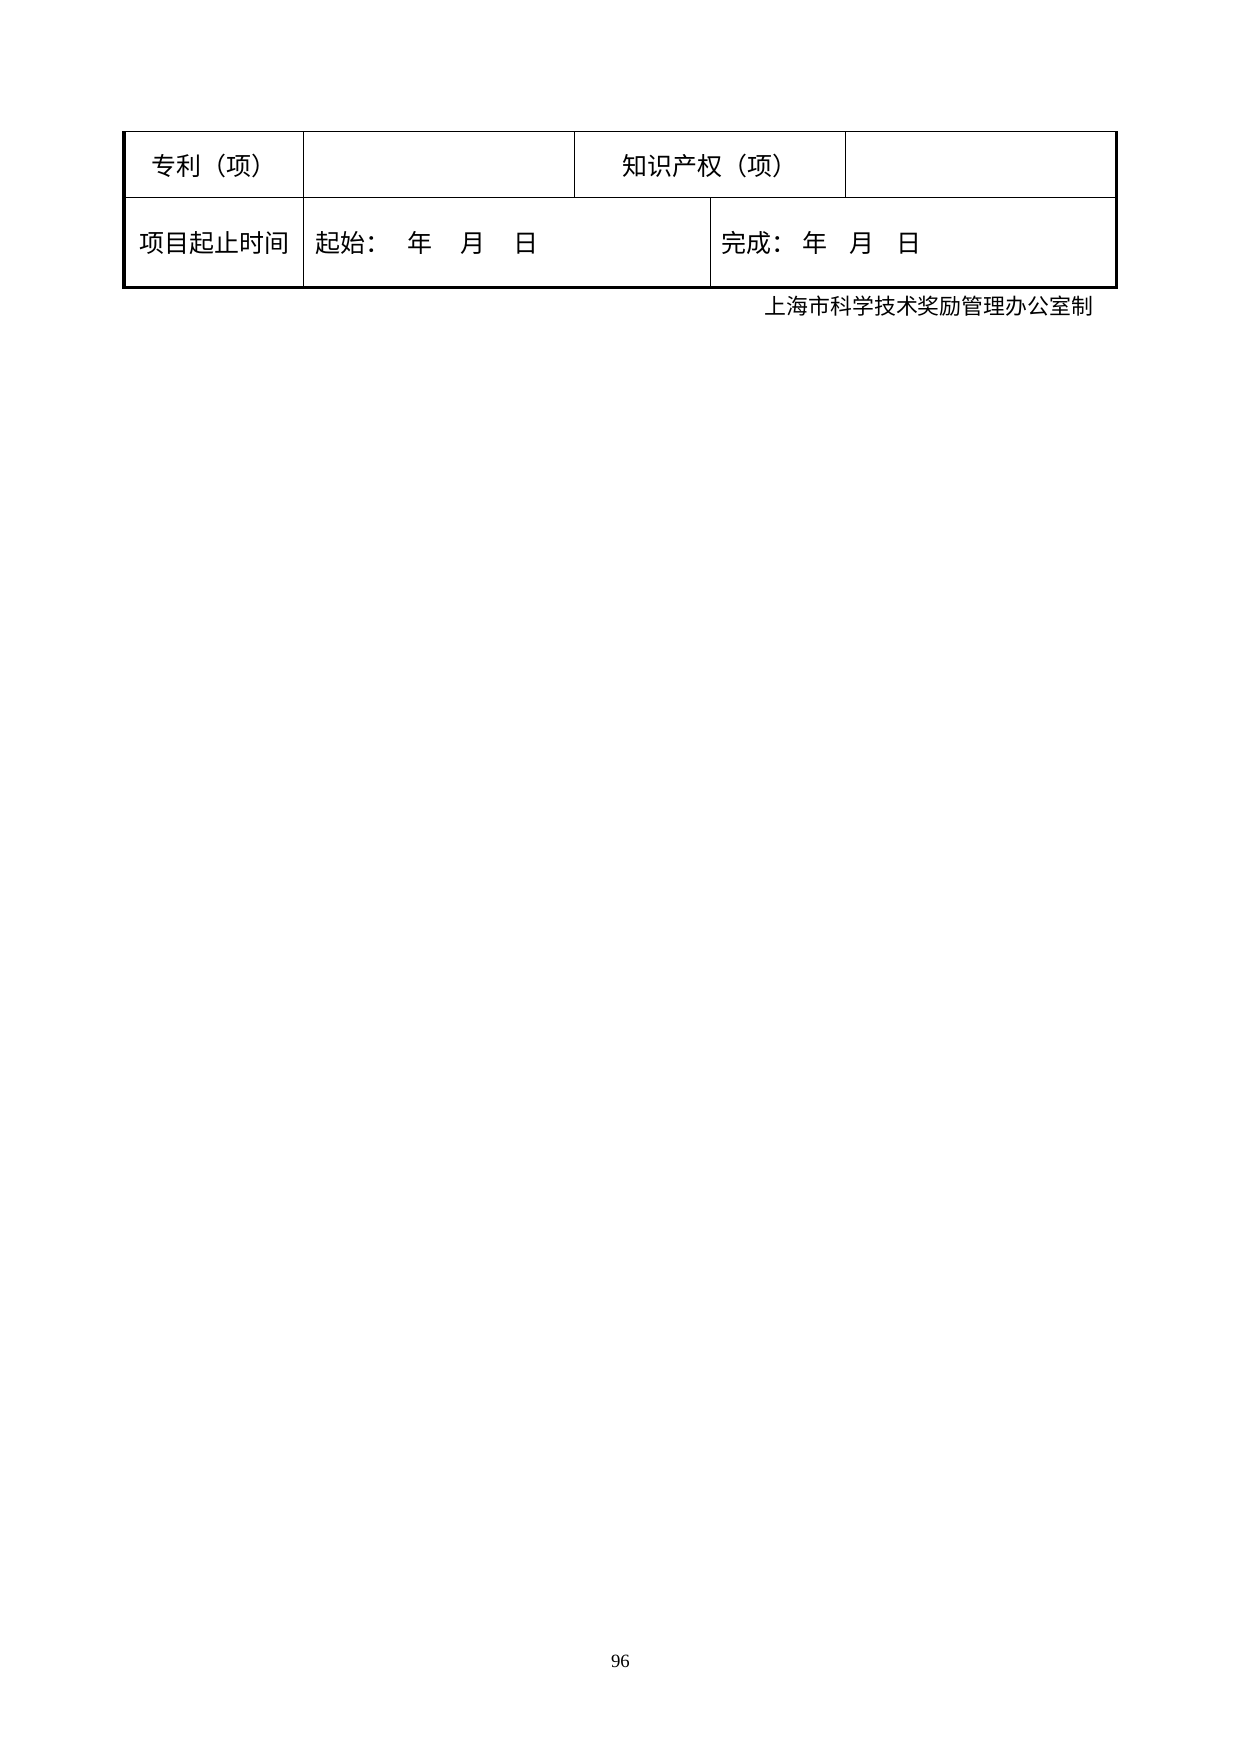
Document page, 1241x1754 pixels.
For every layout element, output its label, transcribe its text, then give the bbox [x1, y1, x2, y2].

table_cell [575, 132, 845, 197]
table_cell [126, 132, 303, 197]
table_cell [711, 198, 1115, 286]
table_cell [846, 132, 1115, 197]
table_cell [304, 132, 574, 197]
text 上海市科学技术奖励管理办公室制 [148, 289, 1092, 321]
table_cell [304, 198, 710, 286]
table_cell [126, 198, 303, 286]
